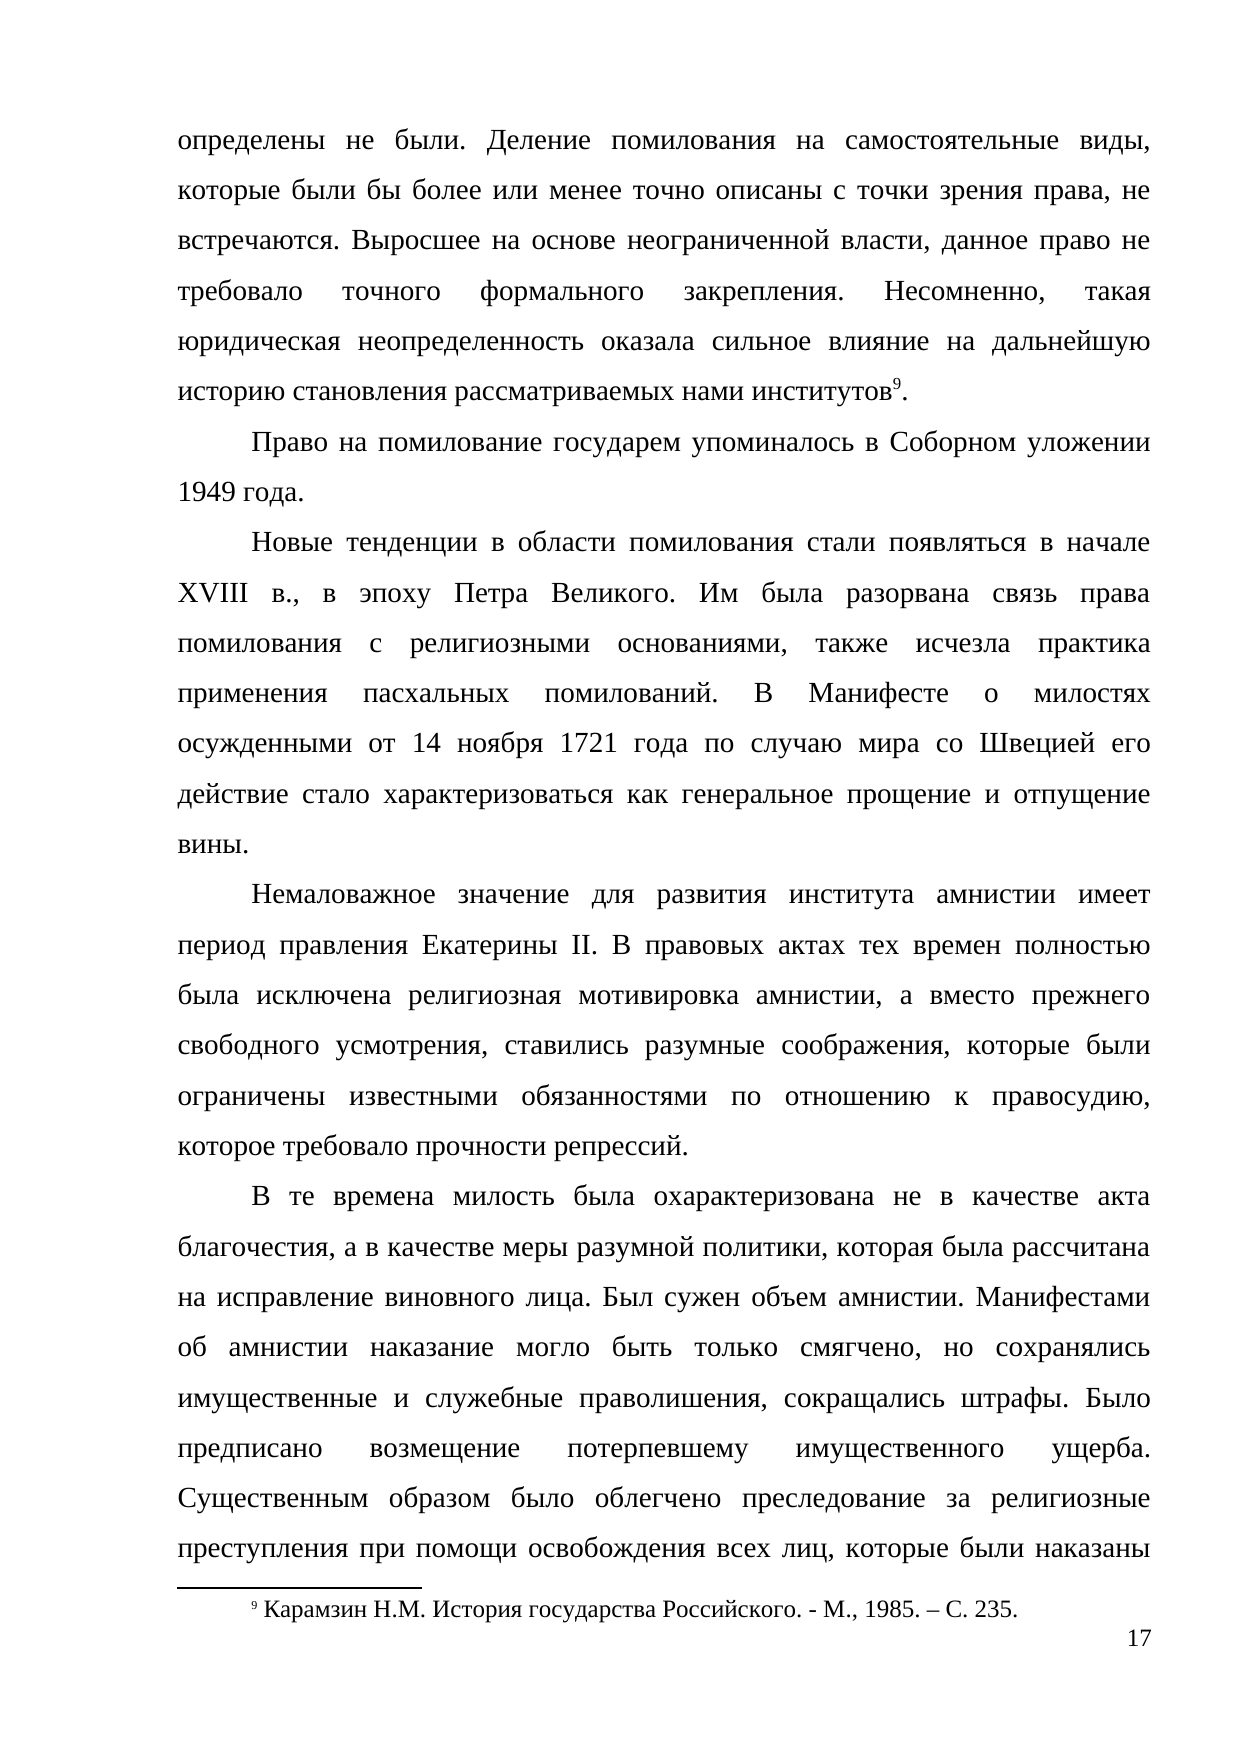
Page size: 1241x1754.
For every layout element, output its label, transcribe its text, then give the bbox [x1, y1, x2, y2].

text Право на помилование государем упоминалось в Соборном уложении 1949 года. [177, 424, 1152, 508]
text Немаловажное значение для развития института амнистии имеет период правления Екатерины II. В правовых актах тех времен полностью была исключена религиозная мотивировка амнистии, а вместо прежнего свободного усмотрения, ставились разумные соображения, которые были ограничены известными обязанностями по отношению к правосудию, которое требовало прочности репрессий. [177, 877, 1152, 1162]
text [177, 1178, 1152, 1564]
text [177, 122, 1152, 407]
text Новые тенденции в области помилования стали появляться в начале XVIII в., в эпоху Петра Великого. Им была разорвана связь права помилования с религиозными основаниями, также исчезла практика применения пасхальных помилований. В Манифесте о милостях осужденными от 14 ноября 1721 года по случаю мира со Швецией его действие стало характеризоваться как генеральное прощение и отпущение вины. [177, 524, 1152, 860]
